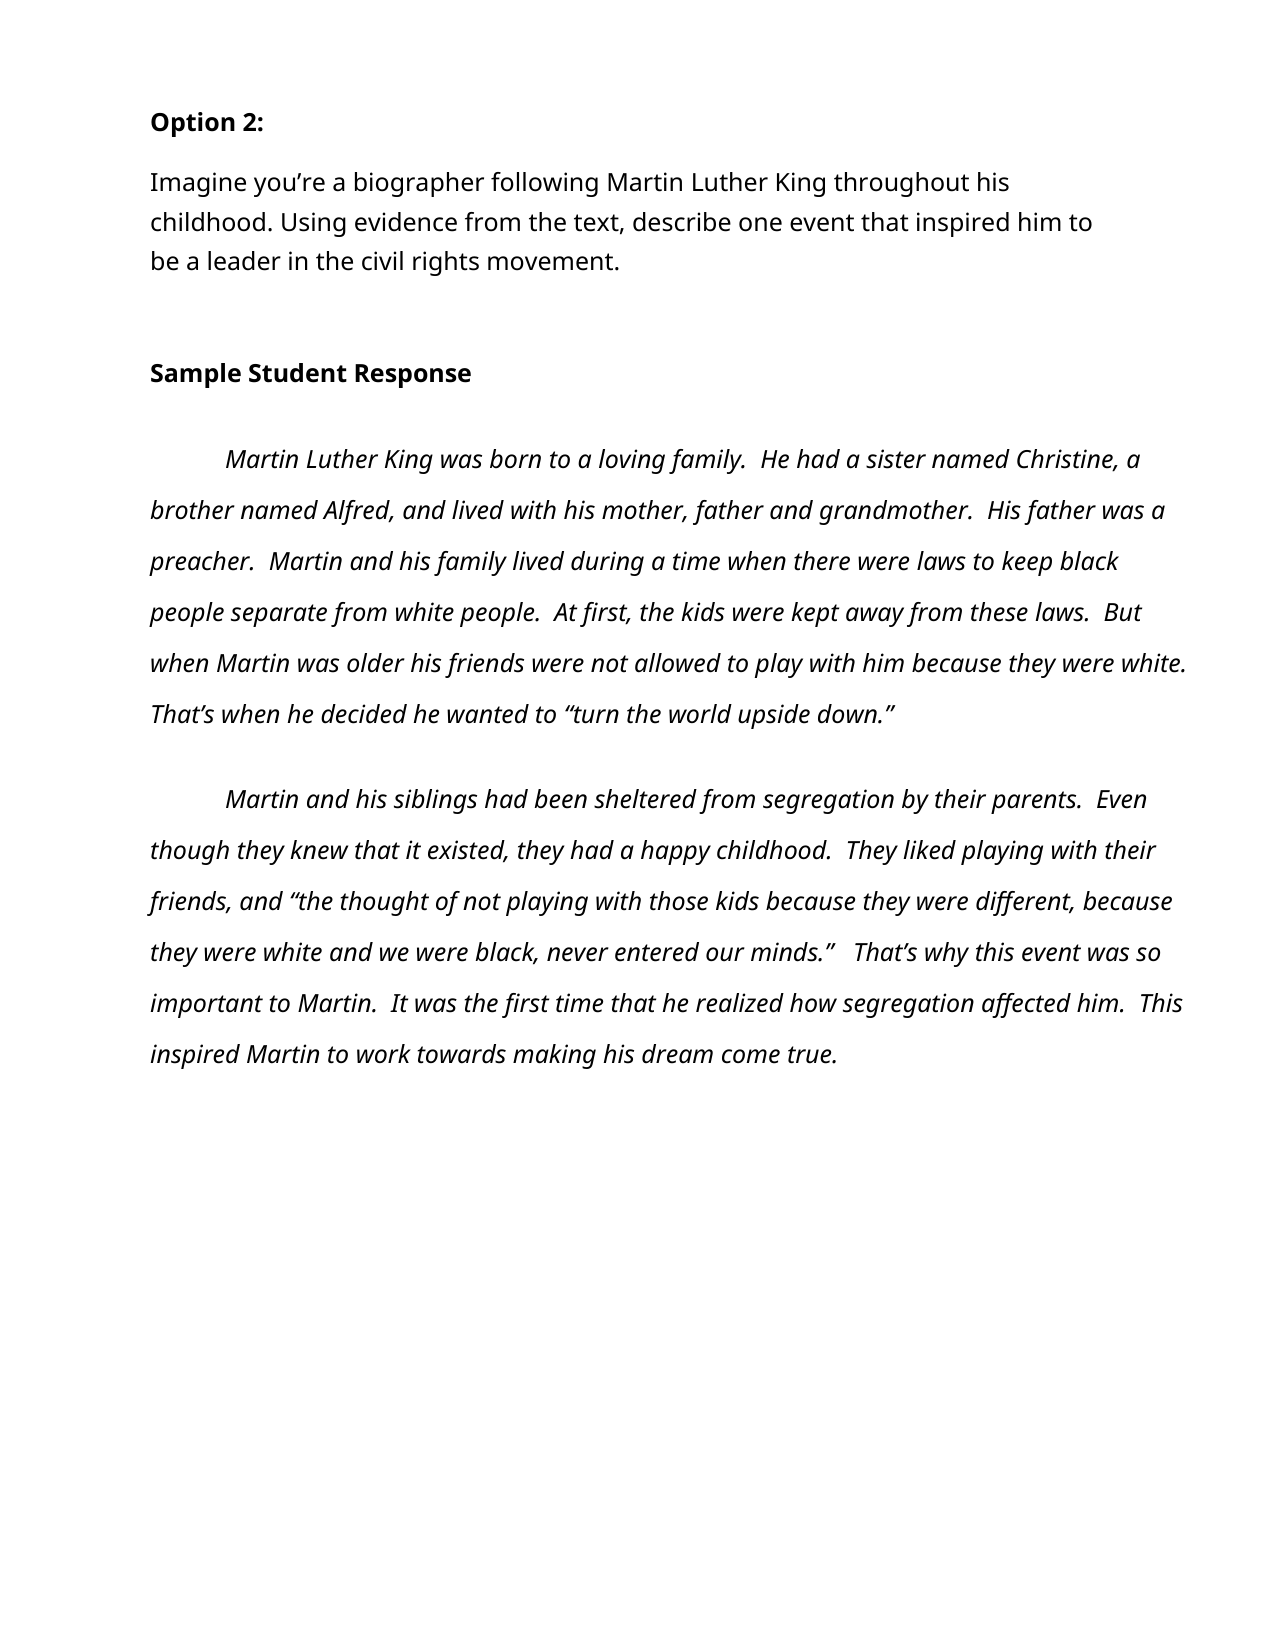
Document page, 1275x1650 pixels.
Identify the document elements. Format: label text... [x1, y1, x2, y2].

text Imagine you’re a biographer following Martin Luther King throughout his childhood. Using evidence from the text, describe one event that inspired him to be a leader in the civil rights movement. [150, 165, 1125, 277]
text Option 2: [150, 105, 1125, 139]
text Martin Luther King was born to a loving family. He had a sister named Christine, a brother named Alfred, and lived with his mother, father and grandmother. His father was a preacher. Martin and his family lived during a time when there were laws to keep black people separate from white people. At first, the kids were kept away from these laws. But when Martin was older his friends were not allowed to play with him because they were white. That’s when he decided he wanted to “turn the world upside down.” [150, 442, 1200, 731]
text Sample Student Response [150, 355, 1200, 389]
text Martin and his siblings had been sheltered from segregation by their parents. Even though they knew that it existed, they had a happy childhood. They liked playing with their friends, and “the thought of not playing with those kids because they were different, because they were white and we were black, never entered our minds.” That’s why this event was so important to Martin. It was the first time that he realized how segregation affected him. This inspired Martin to work towards making his dream come true. [150, 782, 1200, 1071]
